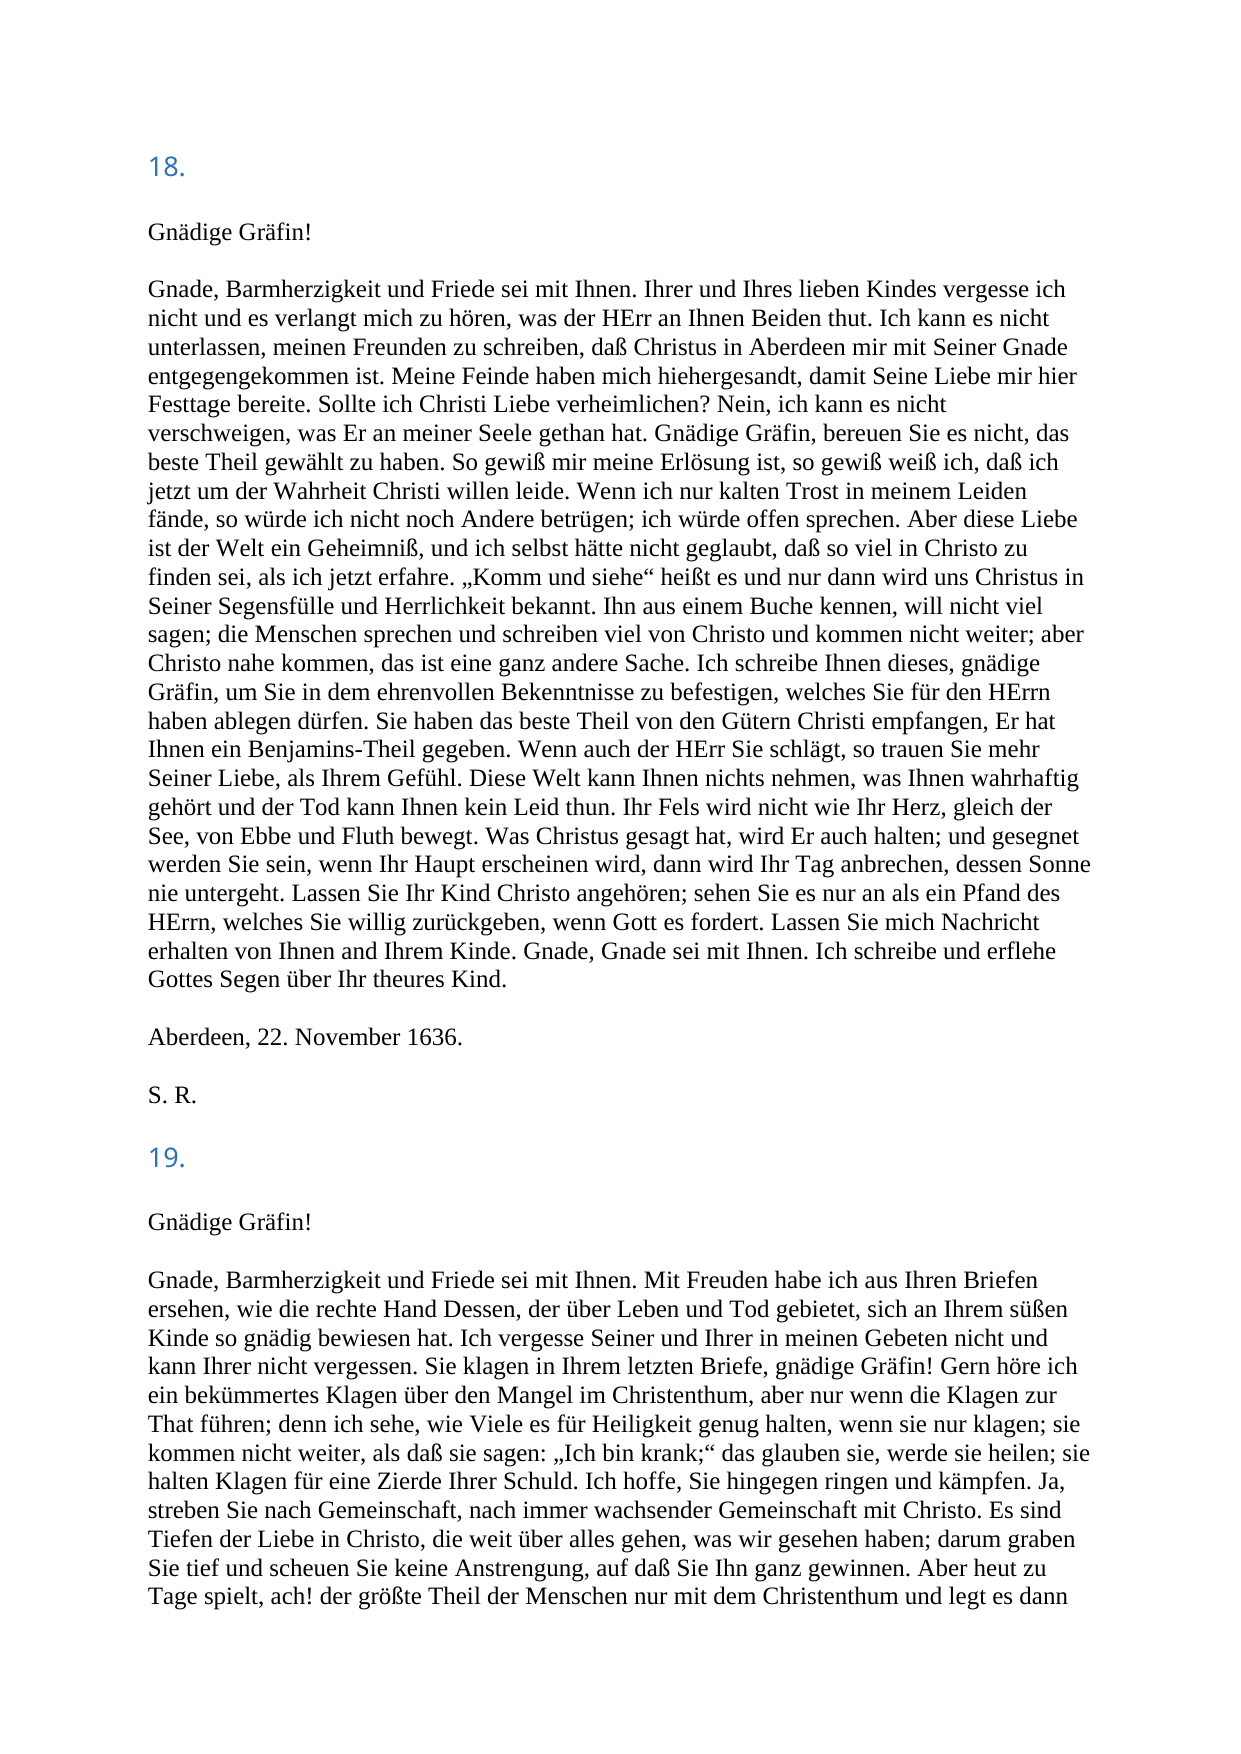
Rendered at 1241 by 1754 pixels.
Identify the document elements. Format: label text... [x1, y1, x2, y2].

text S. R. [148, 1080, 1093, 1109]
text Gnädige Gräfin! [148, 217, 1093, 245]
text Gnade, Barmherzigkeit und Friede sei mit Ihnen. Ihrer und Ihres lieben Kindes vergesse ich nicht und es verlangt mich zu hören, was der HErr an Ihnen Beiden thut. Ich kann es nicht unterlassen, meinen Freunden zu schreiben, daß Christus in Aberdeen mir mit Seiner Gnade entgegengekommen ist. Meine Feinde haben mich hiehergesandt, damit Seine Liebe mir hier Festtage bereite. Sollte ich Christi Liebe verheimlichen? Nein, ich kann es nicht verschweigen, was Er an meiner Seele gethan hat. Gnädige Gräfin, bereuen Sie es nicht, das beste Theil gewählt zu haben. So gewiß mir meine Erlösung ist, so gewiß weiß ich, daß ich jetzt um der Wahrheit Christi willen leide. Wenn ich nur kalten Trost in meinem Leiden fände, so würde ich nicht noch Andere betrügen; ich würde offen sprechen. Aber diese Liebe ist der Welt ein Geheimniß, und ich selbst hätte nicht geglaubt, daß so viel in Christo zu finden sei, als ich jetzt erfahre. „Komm und siehe“ heißt es und nur dann wird uns Christus in Seiner Segensfülle und Herrlichkeit bekannt. Ihn aus einem Buche kennen, will nicht viel sagen; die Menschen sprechen und schreiben viel von Christo und kommen nicht weiter; aber Christo nahe kommen, das ist eine ganz andere Sache. Ich schreibe Ihnen dieses, gnädige Gräfin, um Sie in dem ehrenvollen Bekenntnisse zu befestigen, welches Sie für den HErrn haben ablegen dürfen. Sie haben das beste Theil von den Gütern Christi empfangen, Er hat Ihnen ein Benjamins-Theil gegeben. Wenn auch der HErr Sie schlägt, so trauen Sie mehr Seiner Liebe, als Ihrem Gefühl. Diese Welt kann Ihnen nichts nehmen, was Ihnen wahrhaftig gehört und der Tod kann Ihnen kein Leid thun. Ihr Fels wird nicht wie Ihr Herz, gleich der See, von Ebbe und Fluth bewegt. Was Christus gesagt hat, wird Er auch halten; und gesegnet werden Sie sein, wenn Ihr Haupt erscheinen wird, dann wird Ihr Tag anbrechen, dessen Sonne nie untergeht. Lassen Sie Ihr Kind Christo angehören; sehen Sie es nur an als ein Pfand des HErrn, welches Sie willig zurückgeben, wenn Gott es fordert. Lassen Sie mich Nachricht erhalten von Ihnen and Ihrem Kinde. Gnade, Gnade sei mit Ihnen. Ich schreibe und erflehe Gottes Segen über Ihr theures Kind. [148, 274, 1093, 993]
subtitle 19. [148, 1138, 1093, 1175]
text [148, 1265, 1093, 1610]
subtitle 18. [148, 148, 1093, 184]
text Aberdeen, 22. November 1636. [148, 1022, 1093, 1051]
text Gnädige Gräfin! [148, 1207, 1093, 1236]
